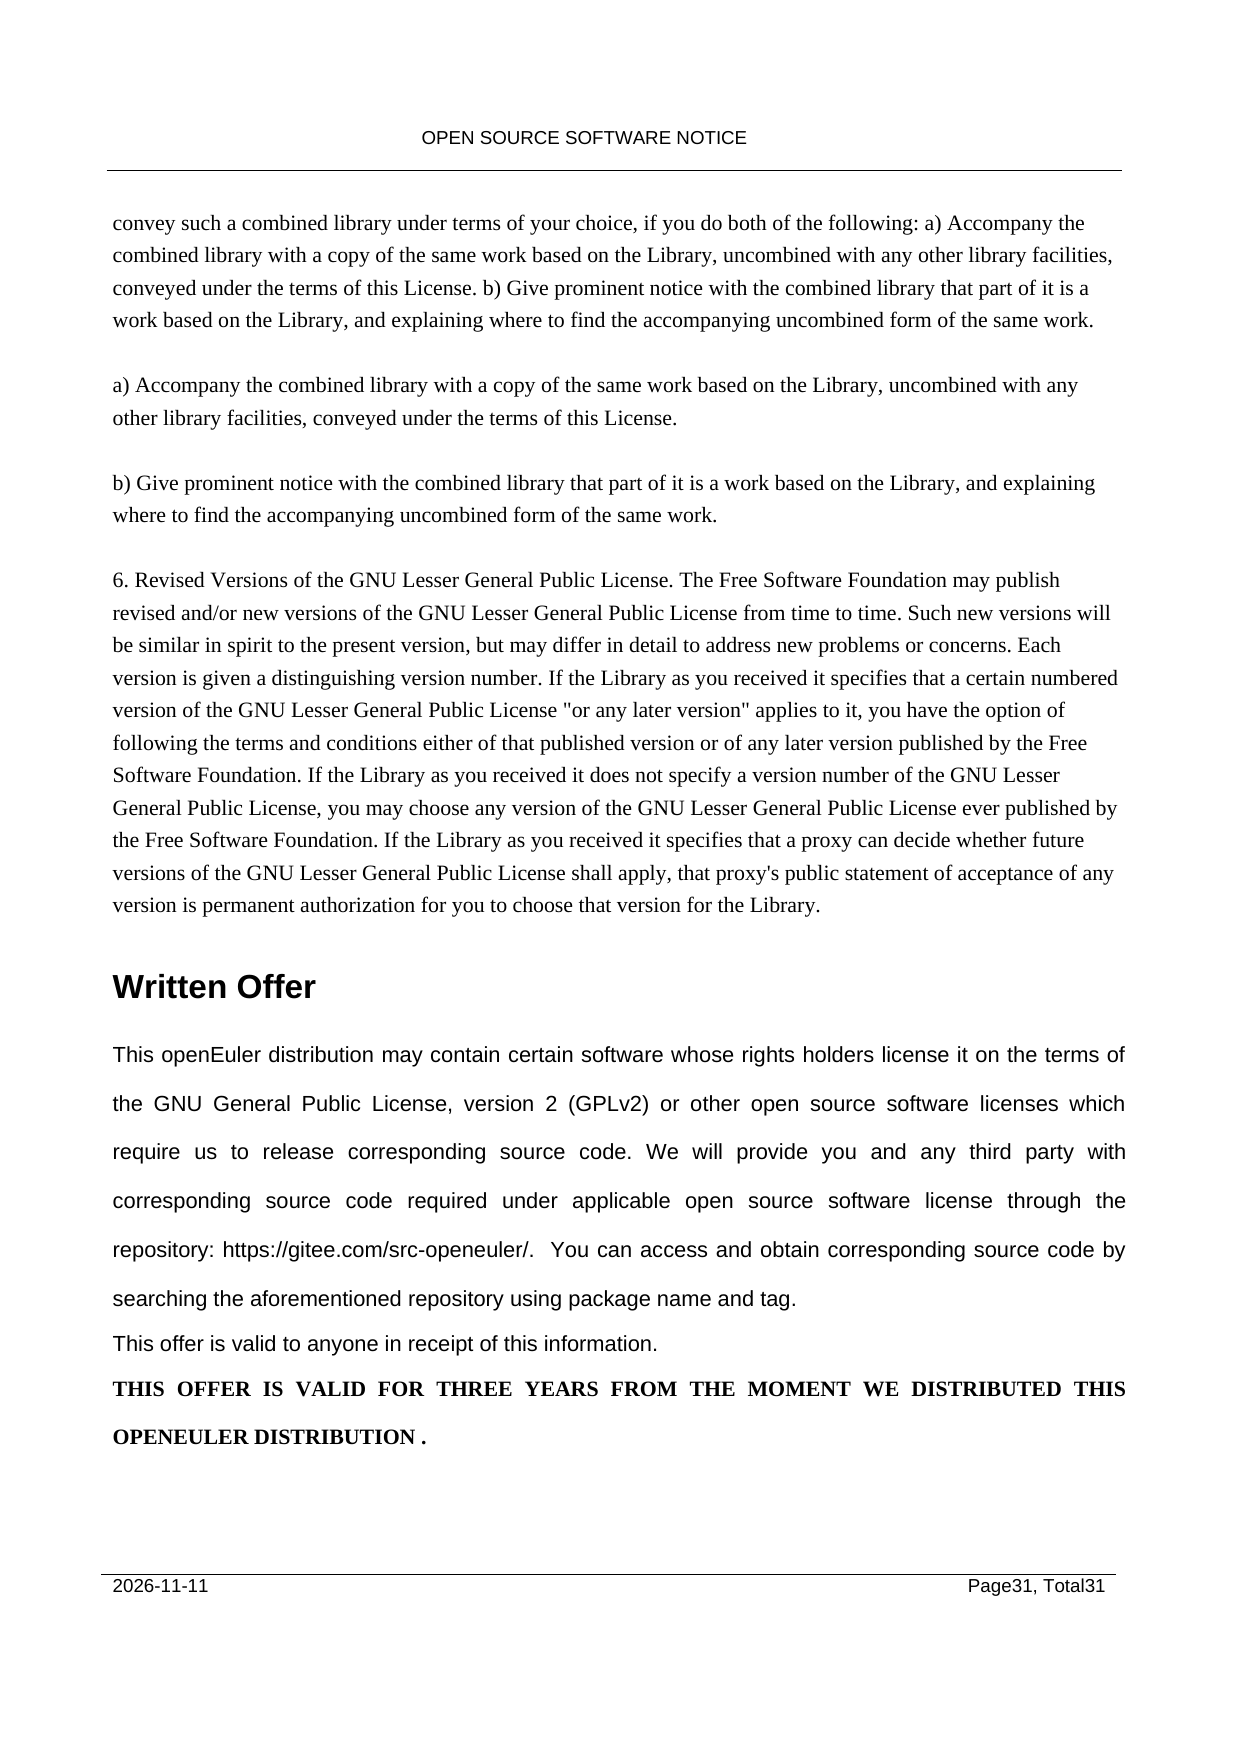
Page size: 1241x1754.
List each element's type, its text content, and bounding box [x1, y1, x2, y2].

text THIS OFFER IS VALID FOR THREE YEARS FROM THE MOMENT WE DISTRIBUTED THIS OPENEULER DISTRIBUTION . [112, 1372, 1128, 1453]
text Written Offer [112, 954, 1128, 1019]
text This offer is valid to anyone in receipt of this information. [112, 1327, 1128, 1359]
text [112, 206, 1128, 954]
text This openEuler distribution may contain certain software whose rights holders license it on the terms of the GNU General Public License, version 2 (GPLv2) or other open source software licenses which require us to release corresponding source code. We will provide you and any third party with corresponding source code required under applicable open source software license through the repository: https://gitee.com/src-openeuler/. You can access and obtain corresponding source code by searching the aforementioned repository using package name and tag. [112, 1038, 1128, 1314]
